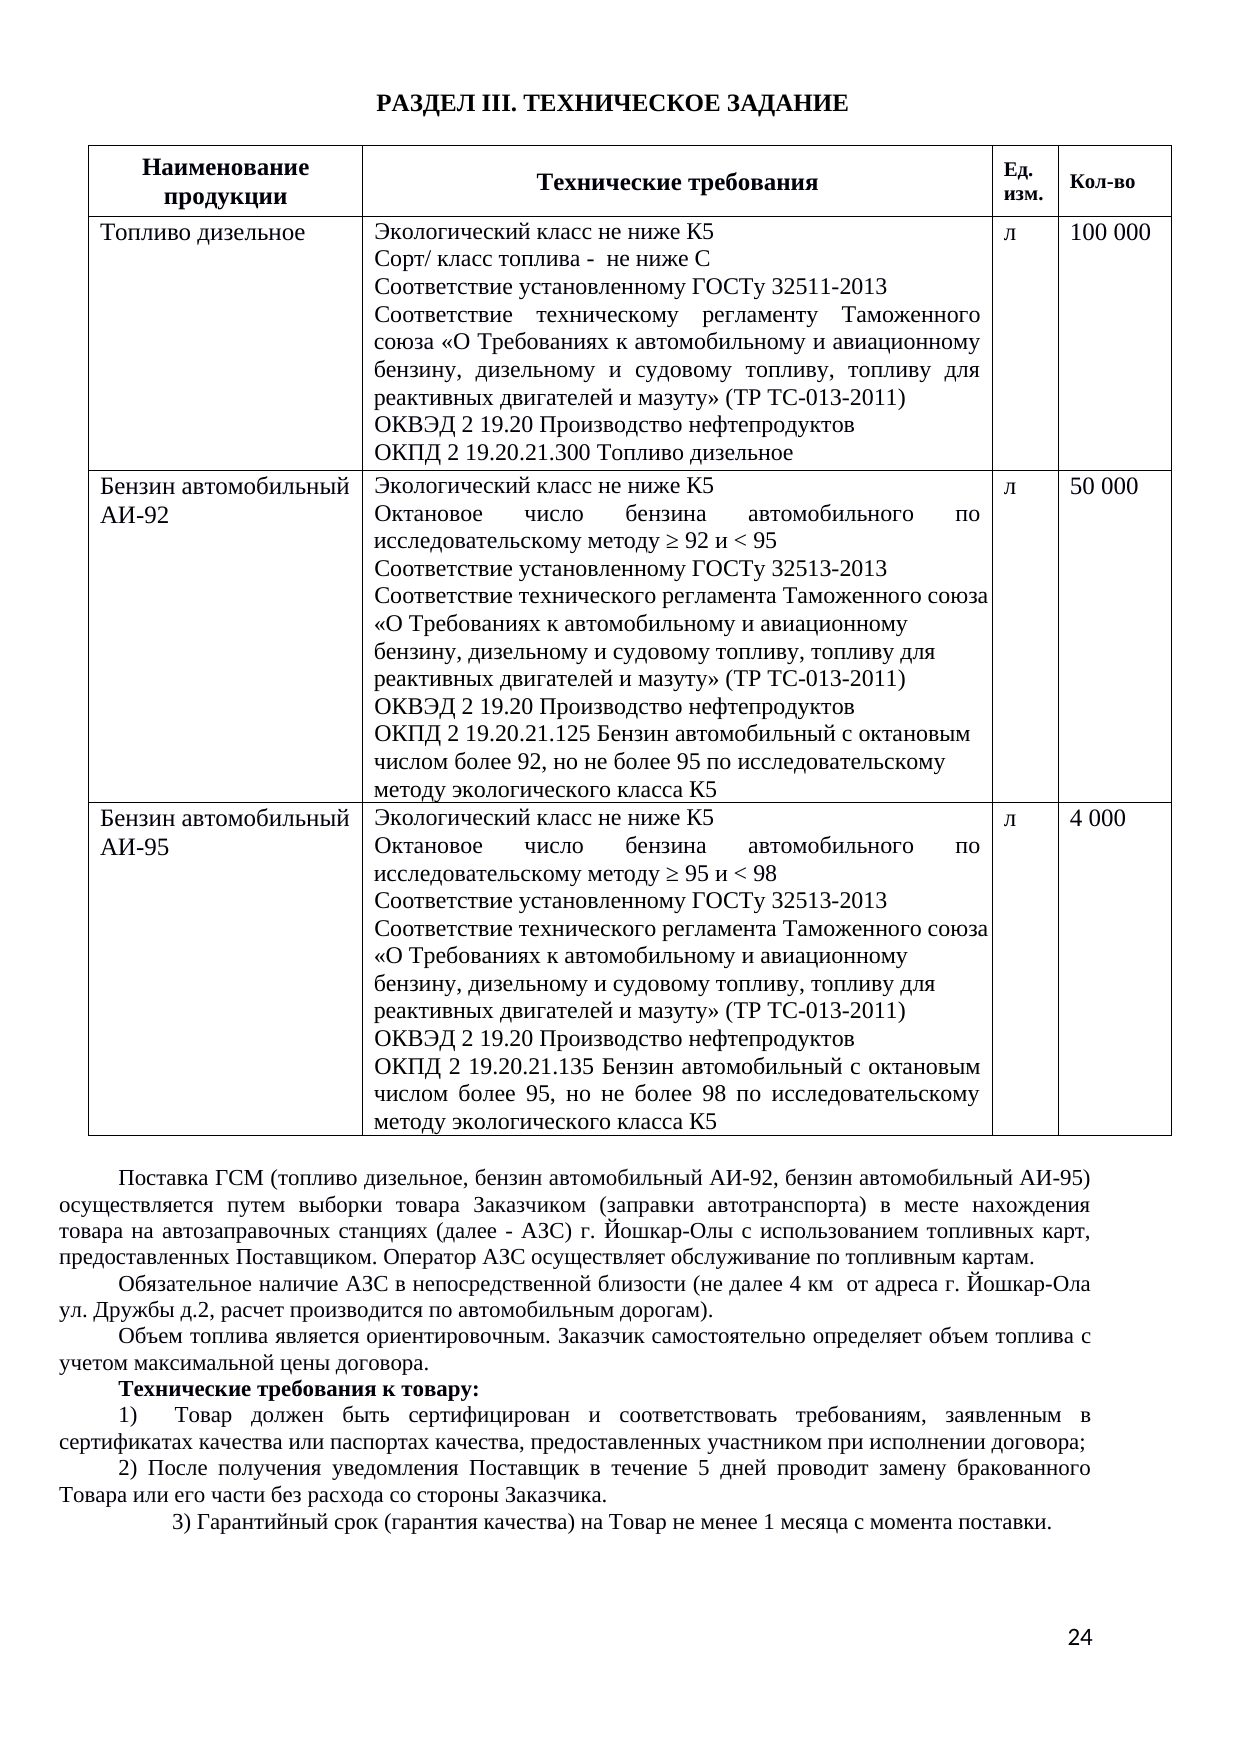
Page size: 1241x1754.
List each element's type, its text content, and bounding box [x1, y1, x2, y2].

table_cell л [993, 471, 1058, 802]
table_cell л [993, 217, 1058, 470]
table_cell 4 000 [1059, 803, 1171, 1134]
table_header Ед. изм. [993, 146, 1058, 216]
text Поставка ГСМ (топливо дизельное, бензин автомобильный АИ-92, бензин автомобильный АИ-95) осуществляется путем выборки товара Заказчиком (заправки автотранспорта) в месте нахождения товара на автозаправочных станциях (далее - АЗС) г. Йошкар-Олы с использованием топливных карт, предоставленных Поставщиком. Оператор АЗС осуществляет обслуживание по топливным картам. [59, 1164, 1092, 1270]
table_cell Бензин автомобильный АИ-95 [89, 803, 362, 1134]
table_cell 100 000 [1059, 217, 1171, 470]
table_header Кол-во [1059, 146, 1171, 216]
text 3) Гарантийный срок (гарантия качества) на Товар не менее 1 месяца с момента поставки. [59, 1507, 1092, 1534]
text Технические требования к товару: [59, 1375, 1092, 1402]
table_cell Экологический класс не ниже К5 Октановое число бензина автомобильного по исследовательскому методу ≥ 92 и < 95 Соответствие установленному ГОСТу 32513-2013 Соответствие технического регламента Таможенного союза «О Требованиях к автомобильному и авиационному бензину, дизельному и судовому топливу, топливу для реактивных двигателей и мазуту» (ТР ТС-013-2011) ОКВЭД 2 19.20 Производство нефтепродуктов ОКПД 2 19.20.21.125 Бензин автомобильный с октановым числом более 92, но не более 95 по исследовательскому методу экологического класса К5 [363, 471, 992, 802]
text 1) Товар должен быть сертифицирован и соответствовать требованиям, заявленным в сертификатах качества или паспортах качества, предоставленных участником при исполнении договора; [59, 1402, 1092, 1454]
table_header Наименование продукции [89, 146, 362, 216]
table_cell Бензин автомобильный АИ-92 [89, 471, 362, 802]
table_header Технические требования [363, 146, 992, 216]
table_cell Топливо дизельное [89, 217, 362, 470]
text Обязательное наличие АЗС в непосредственной близости (не далее 4 км от адреса г. Йошкар-Ола ул. Дружбы д.2, расчет производится по автомобильным дорогам). [59, 1270, 1092, 1322]
table_cell 50 000 [1059, 471, 1171, 802]
table_cell Экологический класс не ниже К5 Сорт/ класс топлива - не ниже С Соответствие установленному ГОСТу 32511-2013 Соответствие техническому регламенту Таможенного союза «О Требованиях к автомобильному и авиационному бензину, дизельному и судовому топливу, топливу для реактивных двигателей и мазуту» (ТР ТС-013-2011) ОКВЭД 2 19.20 Производство нефтепродуктов ОКПД 2 19.20.21.300 Топливо дизельное [363, 217, 992, 470]
table_cell Экологический класс не ниже К5 Октановое число бензина автомобильного по исследовательскому методу ≥ 95 и < 98 Соответствие установленному ГОСТу 32513-2013 Соответствие технического регламента Таможенного союза «О Требованиях к автомобильному и авиационному бензину, дизельному и судовому топливу, топливу для реактивных двигателей и мазуту» (ТР ТС-013-2011) ОКВЭД 2 19.20 Производство нефтепродуктов ОКПД 2 19.20.21.135 Бензин автомобильный с октановым числом более 95, но не более 98 по исследовательскому методу экологического класса К5 [363, 803, 992, 1134]
table_cell л [993, 803, 1058, 1134]
text РАЗДЕЛ III. ТЕХНИЧЕСКОЕ ЗАДАНИЕ [59, 88, 1092, 117]
text Объем топлива является ориентировочным. Заказчик самостоятельно определяет объем топлива с учетом максимальной цены договора. [59, 1322, 1092, 1375]
text 2) После получения уведомления Поставщик в течение 5 дней проводит замену бракованного Товара или его части без расхода со стороны Заказчика. [59, 1454, 1092, 1507]
